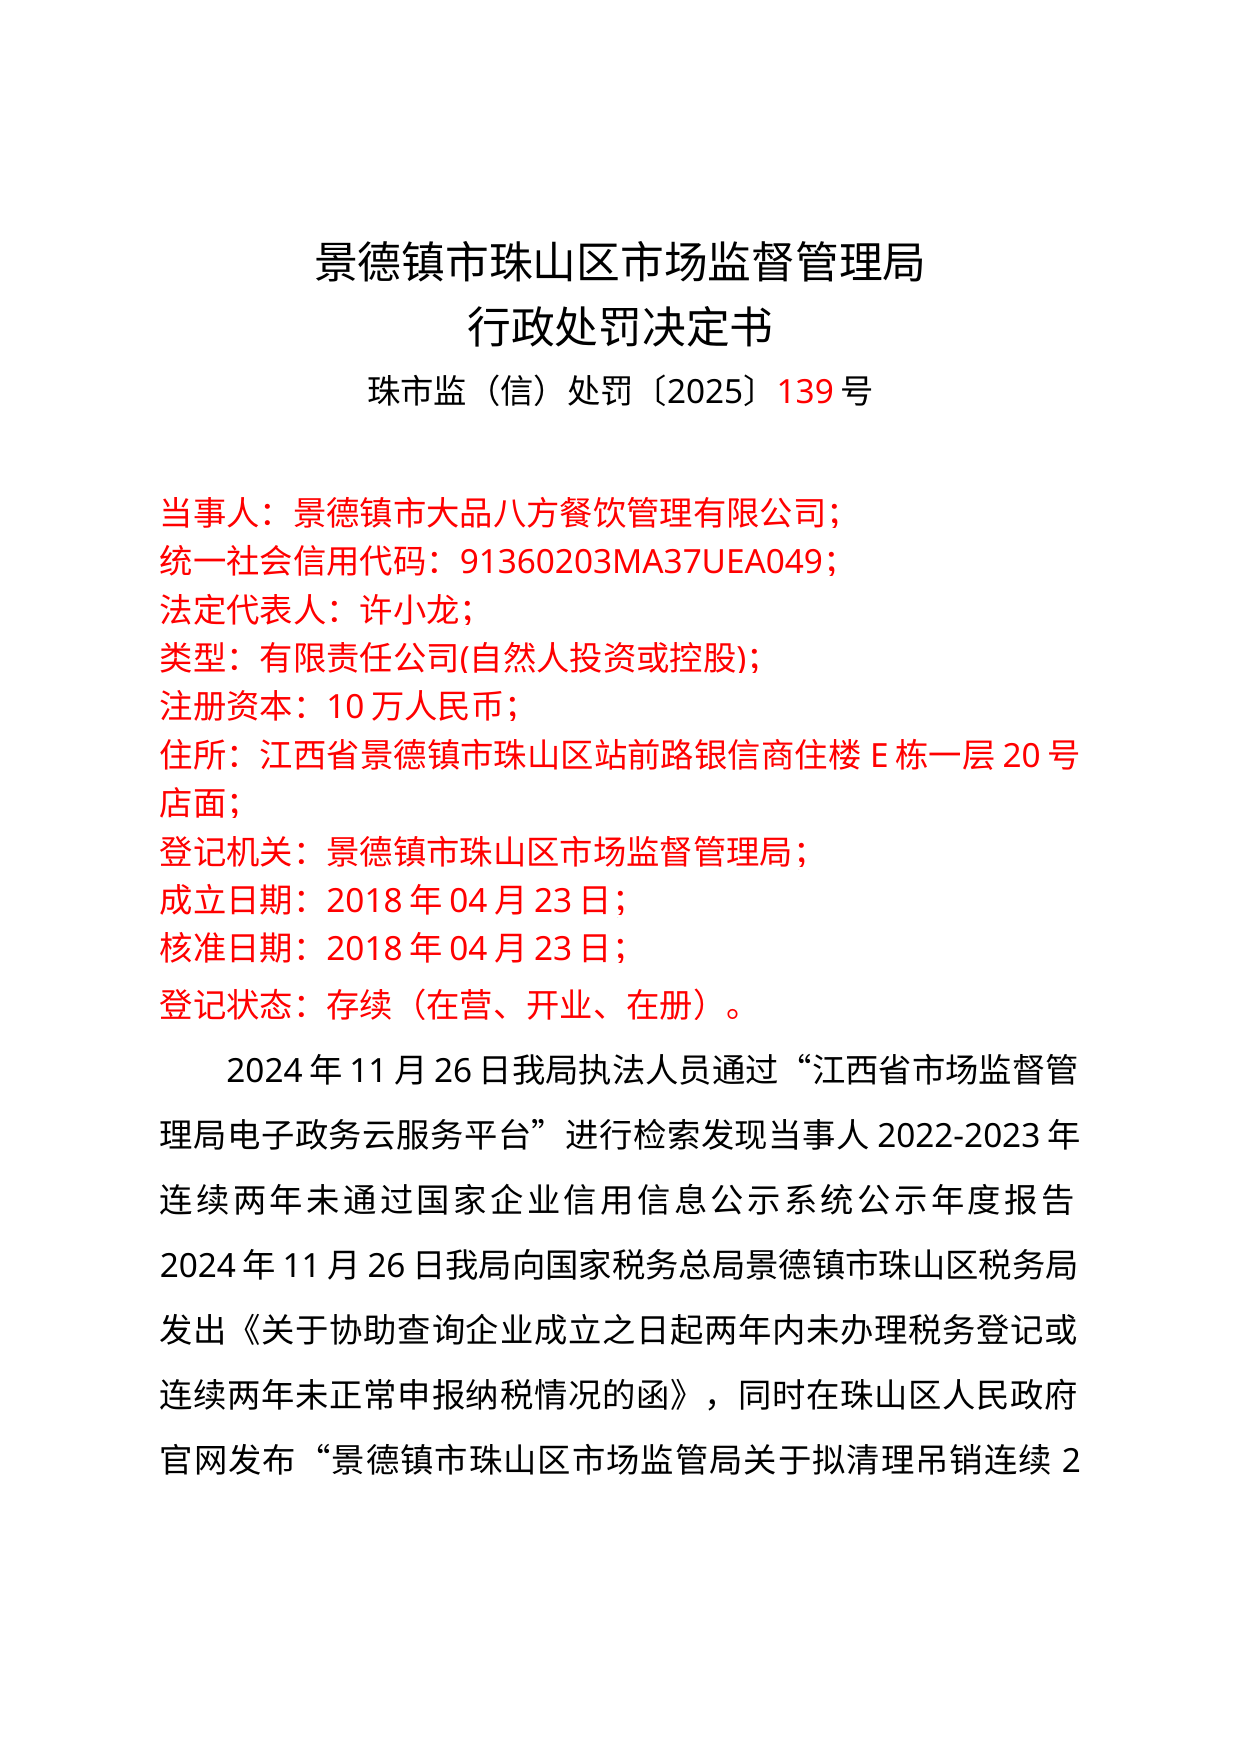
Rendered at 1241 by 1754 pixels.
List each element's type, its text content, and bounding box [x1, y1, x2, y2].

text 法定代表人：许小龙； [159, 584, 1081, 632]
subtitle 行政处罚决定书 [159, 292, 1081, 357]
text 注册资本：10万人民币； [159, 680, 1081, 729]
subtitle 景德镇市珠山区市场监督管理局 [159, 227, 1081, 292]
text 登记状态：存续（在营、开业、在册）。 [159, 971, 1081, 1036]
text 珠市监（信）处罚〔2025〕139号 [159, 357, 1081, 422]
text 统一社会信用代码：91360203MA37UEA049； [159, 535, 1081, 584]
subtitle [159, 1036, 1081, 1491]
text 当事人：景德镇市大品八方餐饮管理有限公司； [159, 487, 1081, 535]
text 住所：江西省景德镇市珠山区站前路银信商住楼E栋一层20号店面； [159, 729, 1081, 825]
text 类型：有限责任公司(自然人投资或控股)； [159, 632, 1081, 680]
text 登记机关：景德镇市珠山区市场监督管理局； [159, 825, 1081, 874]
text 核准日期：2018年04月23日； [159, 922, 1081, 971]
text 成立日期：2018年04月23日； [159, 874, 1081, 922]
